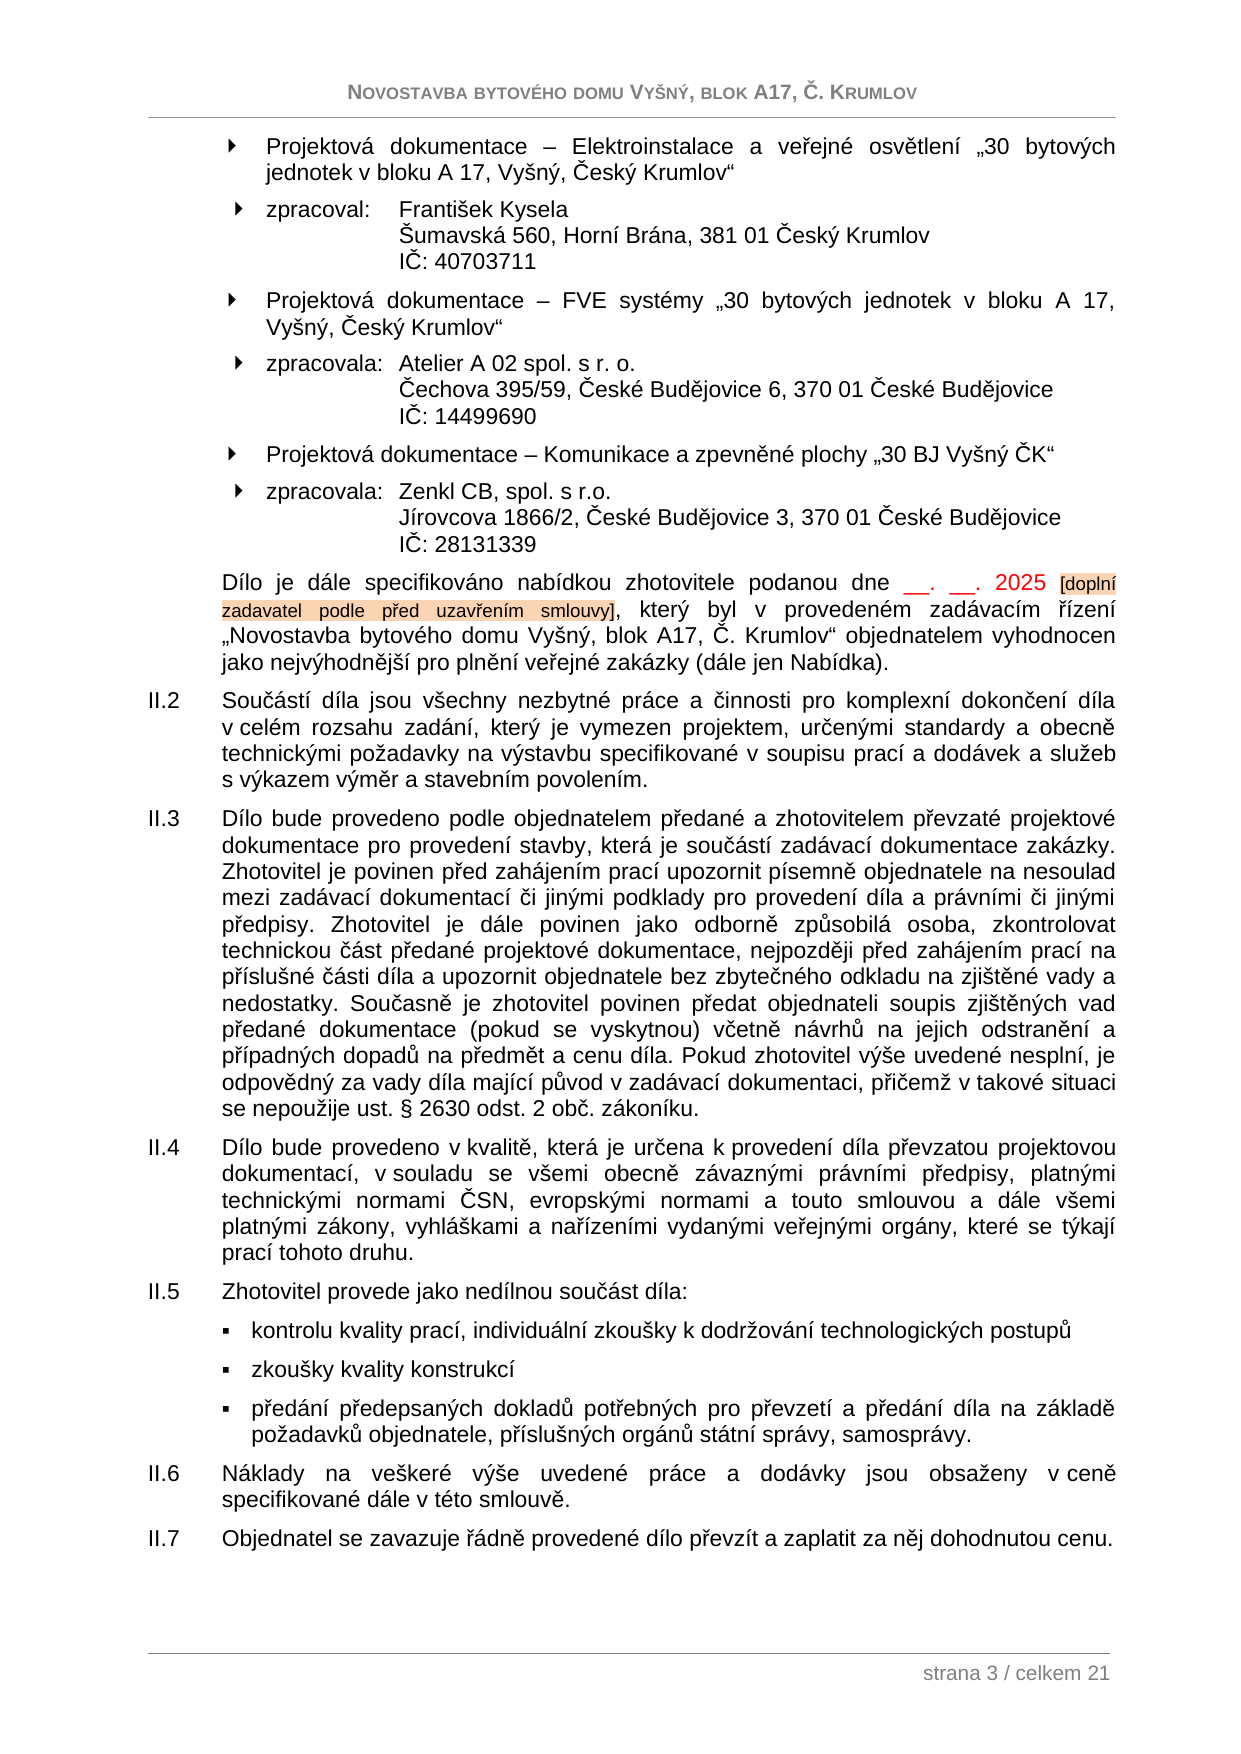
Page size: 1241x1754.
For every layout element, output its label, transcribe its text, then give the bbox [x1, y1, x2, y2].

list Zhotovitel provede jako nedílnou součást díla: [148, 1278, 1116, 1304]
list IČ: 40703711 [266, 248, 1116, 275]
list Projektová dokumentace – Elektroinstalace a veřejné osvětlení „30 bytových jednotek v bloku A 17, Vyšný, Český Krumlov“ [222, 133, 1116, 186]
list zpracoval: František Kysela [228, 196, 1116, 222]
list předání předepsaných dokladů potřebných pro převzetí a předání díla na základě požadavků objednatele, příslušných orgánů státní správy, samosprávy. [222, 1395, 1116, 1447]
list Dílo bude provedeno v kvalitě, která je určena k provedení díla převzatou projektovou dokumentací, v souladu se všemi obecně závaznými právními předpisy, platnými technickými normami ČSN, evropskými normami a touto smlouvou a dále všemi platnými zákony, vyhláškami a nařízeními vydanými veřejnými orgány, které se týkají prací tohoto druhu. [148, 1134, 1116, 1266]
list Objednatel se zavazuje řádně provedené dílo převzít a zaplatit za něj dohodnutou cenu. [148, 1525, 1116, 1552]
list Šumavská 560, Horní Brána, 381 01 Český Krumlov [266, 222, 1116, 248]
list Náklady na veškeré výše uvedené práce a dodávky jsou obsaženy v ceně specifikované dále v této smlouvě. [148, 1460, 1116, 1513]
text Dílo je dále specifikováno nabídkou zhotovitele podanou dne __. __. 2025 [doplní zadavatel podle před uzavřením smlouvy], který byl v provedeném zadávacím řízení „Novostavba bytového domu Vyšný, blok A17, Č. Krumlov“ objednatelem vyhodnocen jako nejvýhodnější pro plnění veřejné zakázky (dále jen Nabídka). [222, 569, 1116, 675]
list kontrolu kvality prací, individuální zkoušky k dodržování technologických postupů [222, 1317, 1116, 1343]
list Projektová dokumentace – Komunikace a zpevněné plochy „30 BJ Vyšný ČK“ [222, 441, 1116, 468]
list Dílo bude provedeno podle objednatelem předané a zhotovitelem převzaté projektové dokumentace pro provedení stavby, která je součástí zadávací dokumentace zakázky. Zhotovitel je povinen před zahájením prací upozornit písemně objednatele na nesoulad mezi zadávací dokumentací či jinými podklady pro provedení díla a právními či jinými předpisy. Zhotovitel je dále povinen jako odborně způsobilá osoba, zkontrolovat technickou část předané projektové dokumentace, nejpozději před zahájením prací na příslušné části díla a upozornit objednatele bez zbytečného odkladu na zjištěné vady a nedostatky. Současně je zhotovitel povinen předat objednateli soupis zjištěných vad předané dokumentace (pokud se vyskytnou) včetně návrhů na jejich odstranění a případných dopadů na předmět a cenu díla. Pokud zhotovitel výše uvedené nesplní, je odpovědný za vady díla mající původ v zadávací dokumentaci, přičemž v takové situaci se nepoužije ust. § 2630 odst. 2 obč. zákoníku. [148, 805, 1116, 1121]
list IČ: 28131339 [266, 531, 1116, 557]
list Jírovcova 1866/2, České Budějovice 3, 370 01 České Budějovice [266, 504, 1116, 531]
list zpracovala: Zenkl CB, spol. s r.o. [228, 478, 1116, 504]
list Součástí díla jsou všechny nezbytné práce a činnosti pro komplexní dokončení díla v celém rozsahu zadání, který je vymezen projektem, určenými standardy a obecně technickými požadavky na výstavbu specifikované v soupisu prací a dodávek a služeb s výkazem výměr a stavebním povolením. [148, 687, 1116, 793]
list Projektová dokumentace – FVE systémy „30 bytových jednotek v bloku A 17, Vyšný, Český Krumlov“ [222, 287, 1116, 340]
list Čechova 395/59, České Budějovice 6, 370 01 České Budějovice [266, 376, 1116, 403]
list zpracovala: Atelier A 02 spol. s r. o. [228, 350, 1116, 376]
list IČ: 14499690 [266, 403, 1116, 429]
list zkoušky kvality konstrukcí [222, 1356, 1116, 1382]
